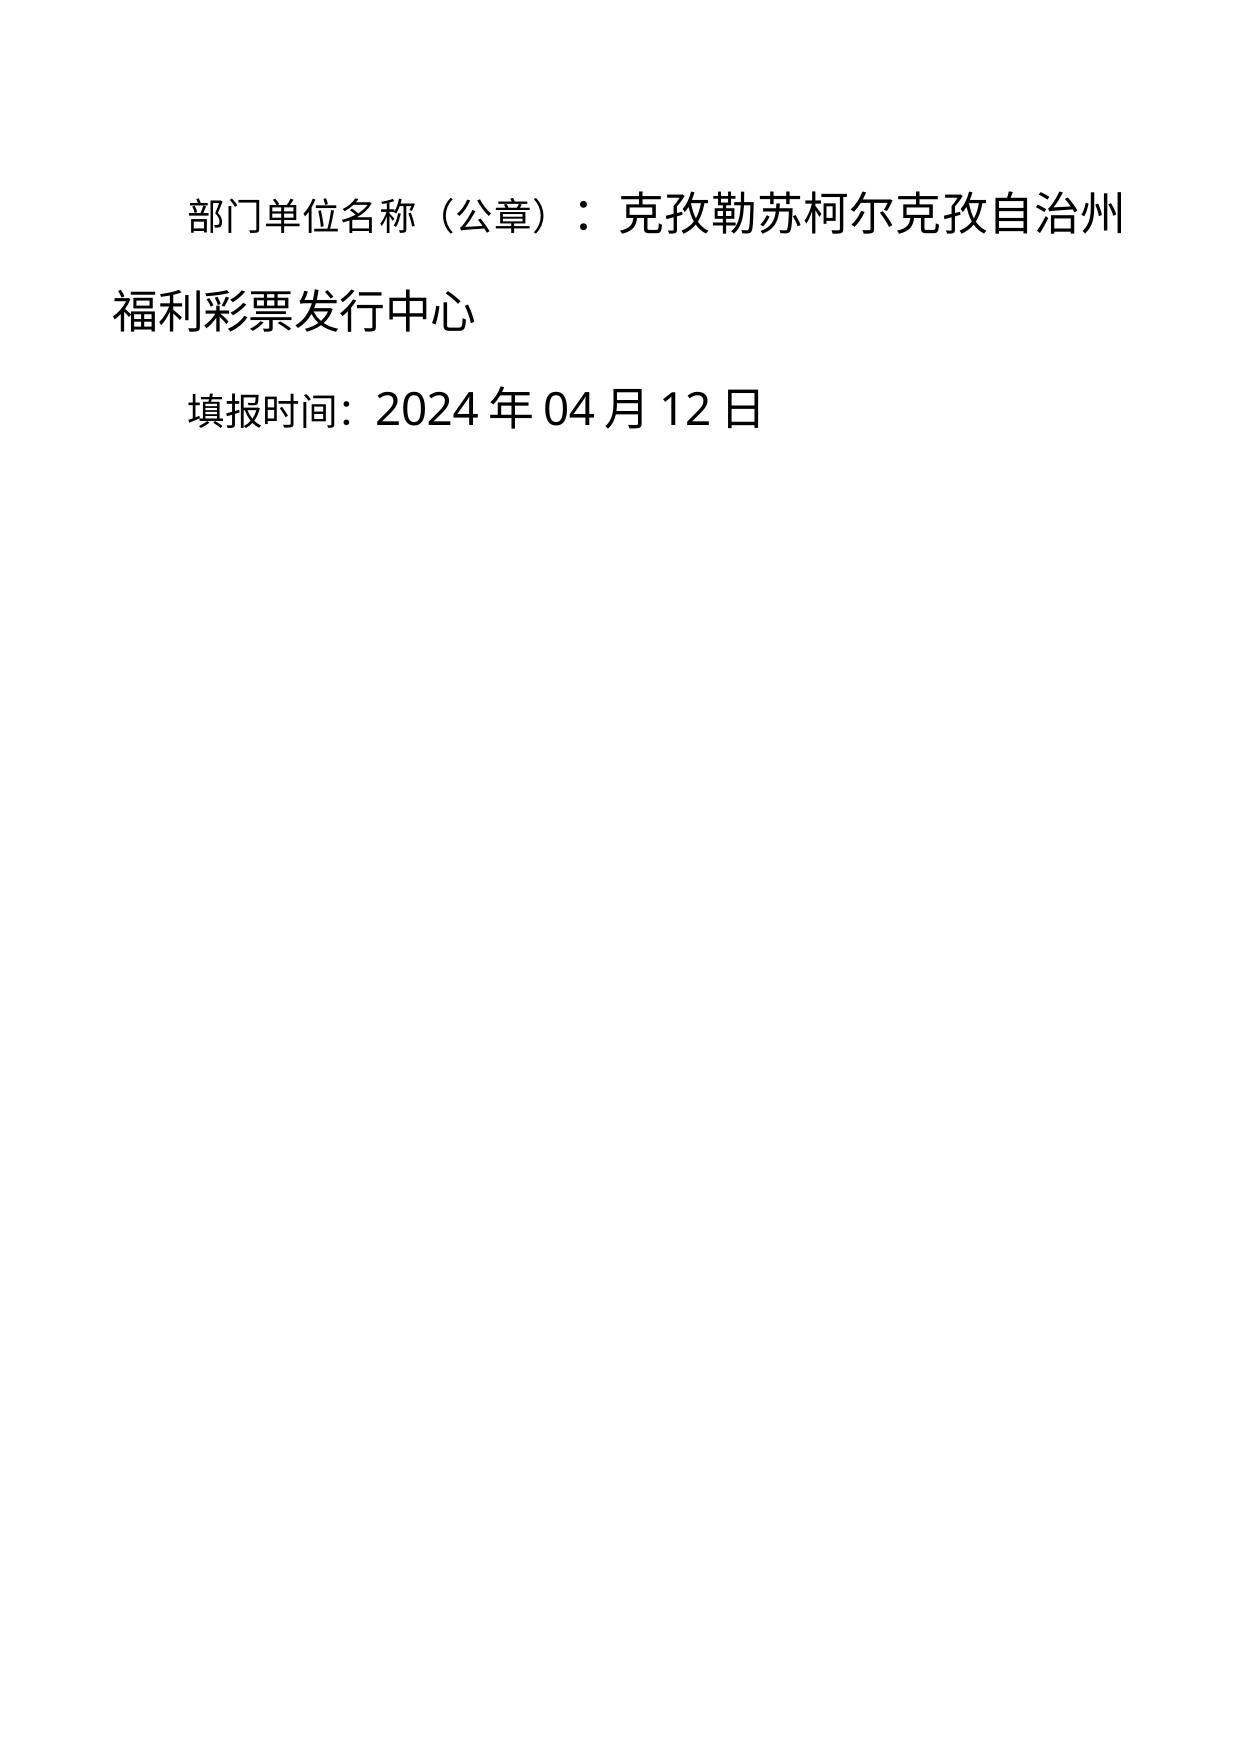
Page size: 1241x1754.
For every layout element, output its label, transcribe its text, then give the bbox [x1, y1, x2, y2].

text 部门单位名称（公章）：克孜勒苏柯尔克孜自治州福利彩票发行中心 [112, 162, 1128, 357]
text 填报时间：2024年04月12日 [112, 357, 1128, 454]
